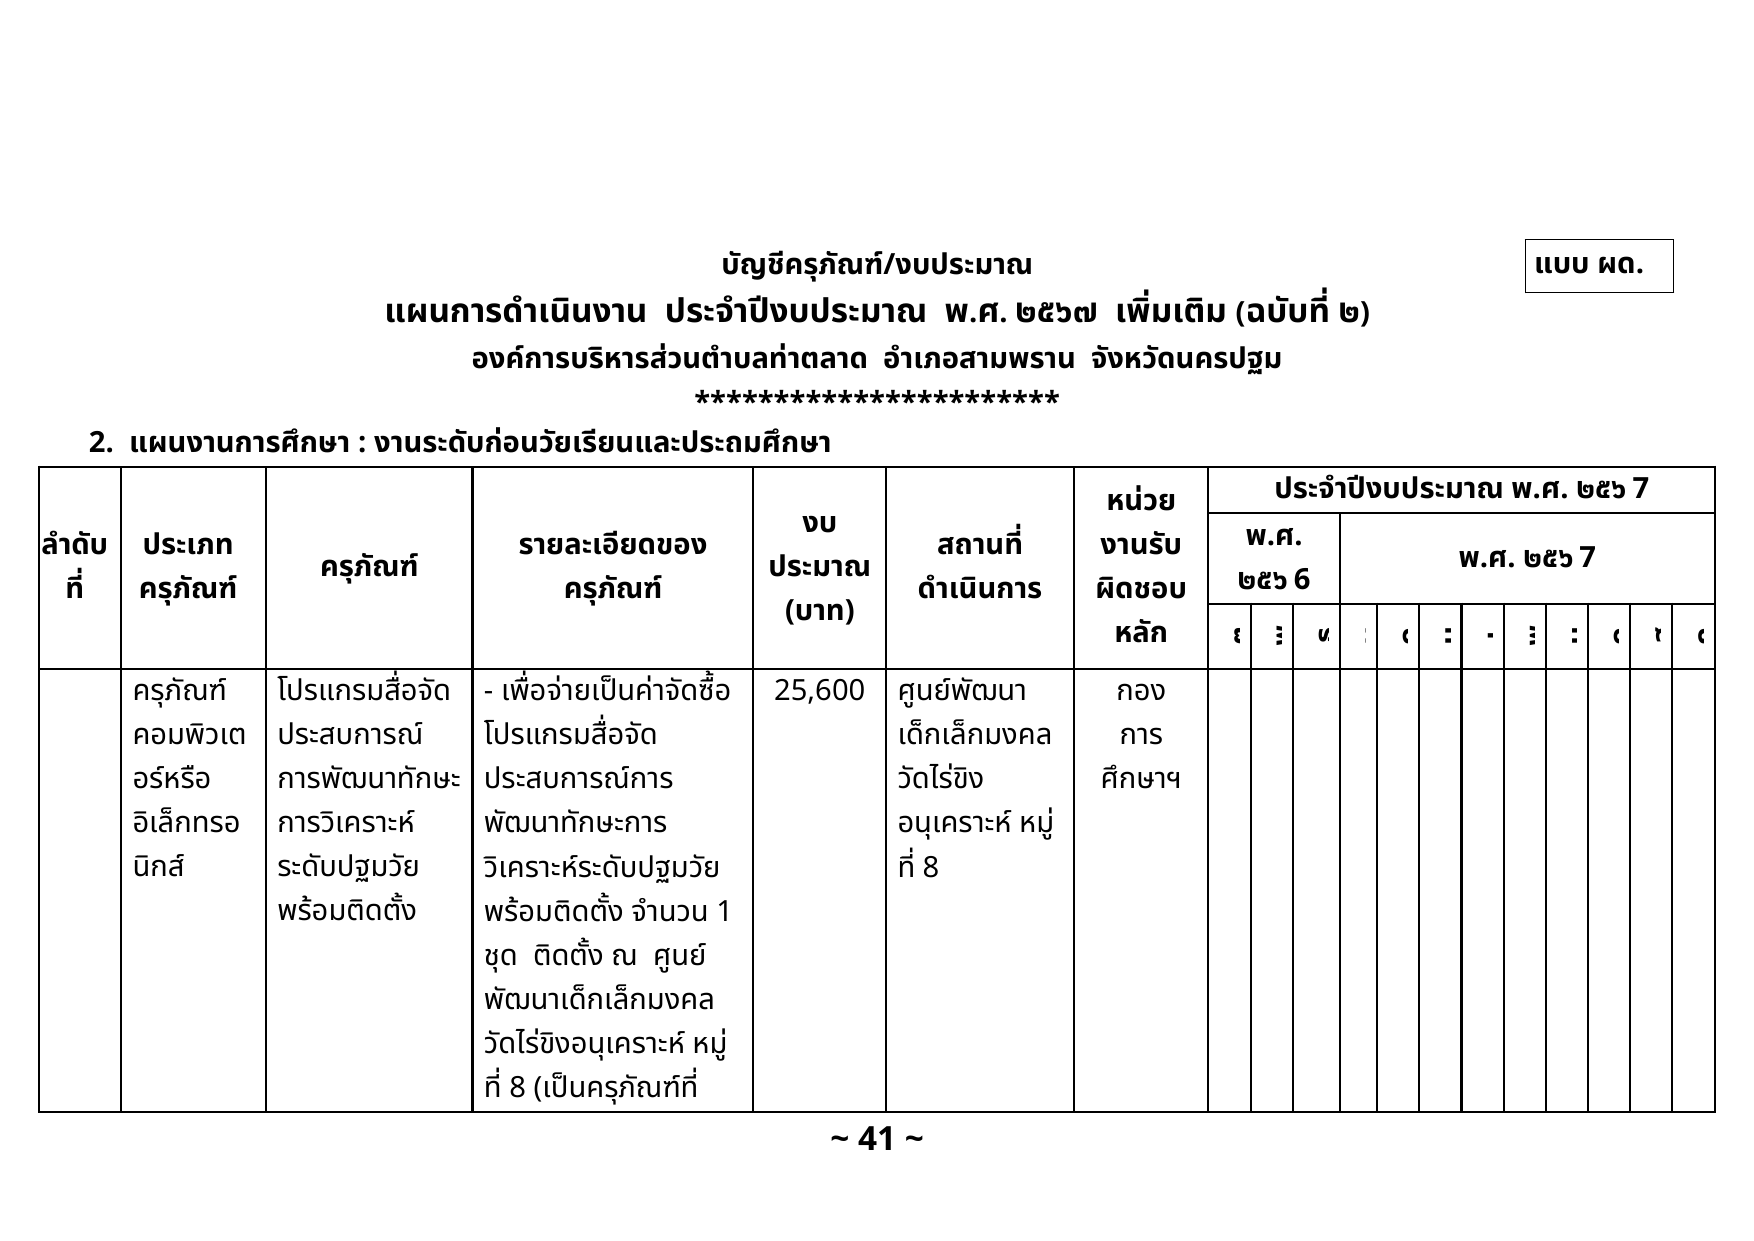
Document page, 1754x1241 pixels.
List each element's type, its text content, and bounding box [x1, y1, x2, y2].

table_cell [1420, 670, 1460, 1111]
table_header หน่วยงานรับผิดชอบหลัก [1075, 468, 1207, 667]
table_header ลำดับที่ [40, 468, 120, 667]
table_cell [122, 670, 265, 1111]
table_cell [1589, 670, 1629, 1111]
table_header งบประมาณ (บาท) [754, 468, 885, 667]
table_cell มี.ค. [1420, 605, 1460, 667]
text แผนการดำเนินงาน ประจำปีงบประมาณ พ.ศ. ๒๕๖๗ เพิ่มเติม (ฉบับที่ ๒) [89, 287, 1665, 338]
table_cell [1631, 670, 1671, 1111]
table_cell พ.ศ. ๒๕๖6 [1209, 514, 1339, 603]
text 2. แผนงานการศึกษา : งานระดับก่อนวัยเรียนและประถมศึกษา [89, 421, 1665, 466]
table_cell เม.ย. [1463, 605, 1503, 667]
table_cell ต.ค. [1209, 605, 1250, 667]
table_cell ม.ค. [1341, 605, 1376, 667]
table_cell [1673, 670, 1714, 1111]
table_cell มิ.ย. [1547, 605, 1587, 667]
table_header ประเภทครุภัณฑ์ [122, 468, 265, 667]
text *********************** [89, 382, 1665, 421]
table_header รายละเอียดของครุภัณฑ์ [474, 468, 752, 667]
table_cell [1252, 670, 1292, 1111]
table_cell [1209, 670, 1250, 1111]
table_cell ก.ค. [1589, 605, 1629, 667]
table_cell กอง การศึกษาฯ [1075, 670, 1207, 1111]
table_cell [40, 670, 120, 1111]
table_cell พ.ศ. ๒๕๖7 [1341, 514, 1714, 603]
table_header ครุภัณฑ์ [267, 468, 471, 667]
table_cell 25,600 [754, 670, 885, 1111]
table_cell [1341, 670, 1376, 1111]
table_cell [1547, 670, 1587, 1111]
table_cell ก.พ. [1378, 605, 1418, 667]
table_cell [887, 670, 1073, 1111]
text องค์การบริหารส่วนตำบลท่าตลาด อำเภอสามพราน จังหวัดนครปฐม [89, 338, 1665, 382]
table_cell ธ.ค. [1294, 605, 1339, 667]
text บัญชีครุภัณฑ์/งบประมาณ [89, 243, 1519, 287]
table_header สถานที่ ดำเนินการ [887, 468, 1073, 667]
table_cell ส.ค. [1631, 605, 1671, 667]
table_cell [474, 670, 752, 1111]
table_cell [1463, 670, 1503, 1111]
table_cell พ.ค. [1505, 605, 1545, 667]
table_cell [267, 670, 471, 1111]
table_cell [1294, 670, 1339, 1111]
table_header ประจำปีงบประมาณ พ.ศ. ๒๕๖7 [1209, 468, 1714, 512]
table_cell พ.ย. [1252, 605, 1292, 667]
table_cell [1505, 670, 1545, 1111]
table_cell [1378, 670, 1418, 1111]
table_cell ก.ย. [1673, 605, 1714, 667]
